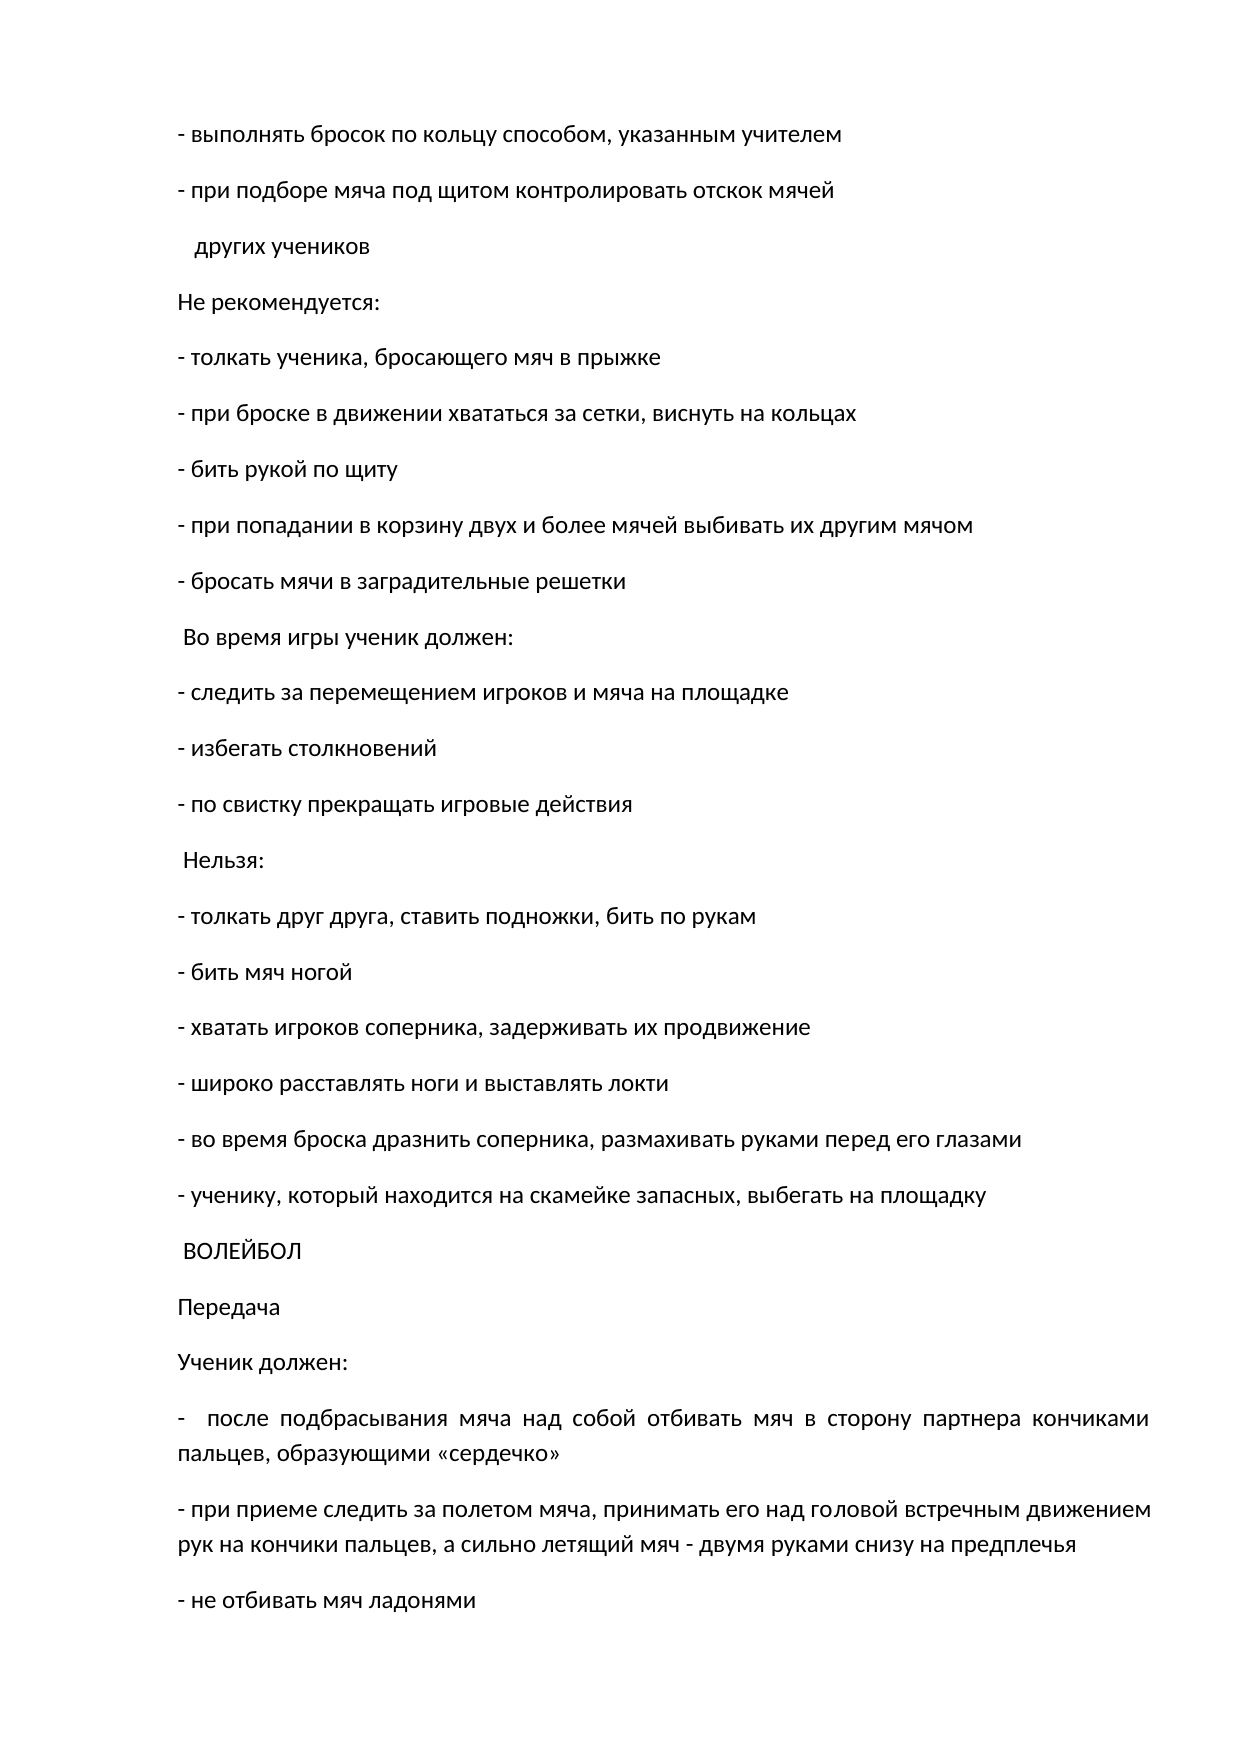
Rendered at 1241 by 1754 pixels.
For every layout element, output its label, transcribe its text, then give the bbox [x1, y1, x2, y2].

text - по свистку прекращать игровые действия [177, 788, 1152, 819]
text - ученику, который находится на скамейке запасных, выбегать на площадку [177, 1179, 1152, 1209]
text других учеников [177, 230, 1152, 260]
text - бить мяч ногой [177, 956, 1152, 986]
text Не рекомендуется: [177, 286, 1152, 316]
text ВОЛЕЙБОЛ [177, 1235, 1152, 1265]
text - выполнять бросок по кольцу способом, указанным учителем [177, 118, 1152, 149]
text Нельзя: [177, 844, 1152, 874]
text - хватать игроков соперника, задерживать их продвижение [177, 1011, 1152, 1042]
text - толкать друг друга, ставить подножки, бить по рукам [177, 900, 1152, 930]
text - избегать столкновений [177, 732, 1152, 763]
text - при подборе мяча под щитом контролировать отскок мячей [177, 174, 1152, 204]
text - при попадании в корзину двух и более мячей выбивать их другим мячом [177, 509, 1152, 539]
text - бросать мячи в заградительные решетки [177, 565, 1152, 595]
text Во время игры ученик должен: [177, 621, 1152, 651]
text - широко расставлять ноги и выставлять локти [177, 1067, 1152, 1098]
text - после подбрасывания мяча над собой отбивать мяч в сторону партнера кончиками пальцев, образующими «сердечко» [177, 1402, 1152, 1468]
text - во время броска дразнить соперника, размахивать руками пе­ред его глазами [177, 1123, 1152, 1154]
text - при приеме следить за полетом мяча, принимать его над го­ловой встречным движением рук на кончики пальцев, а сильно летящий мяч - двумя руками снизу на предплечья [177, 1493, 1152, 1559]
text - не отбивать мяч ладонями [177, 1584, 1152, 1614]
text - при броске в движении хвататься за сетки, виснуть на кольцах [177, 397, 1152, 428]
text - толкать ученика, бросающего мяч в прыжке [177, 341, 1152, 372]
text Ученик должен: [177, 1346, 1152, 1377]
text Передача [177, 1291, 1152, 1321]
text - следить за перемещением игроков и мяча на площадке [177, 676, 1152, 707]
text - бить рукой по щиту [177, 453, 1152, 484]
